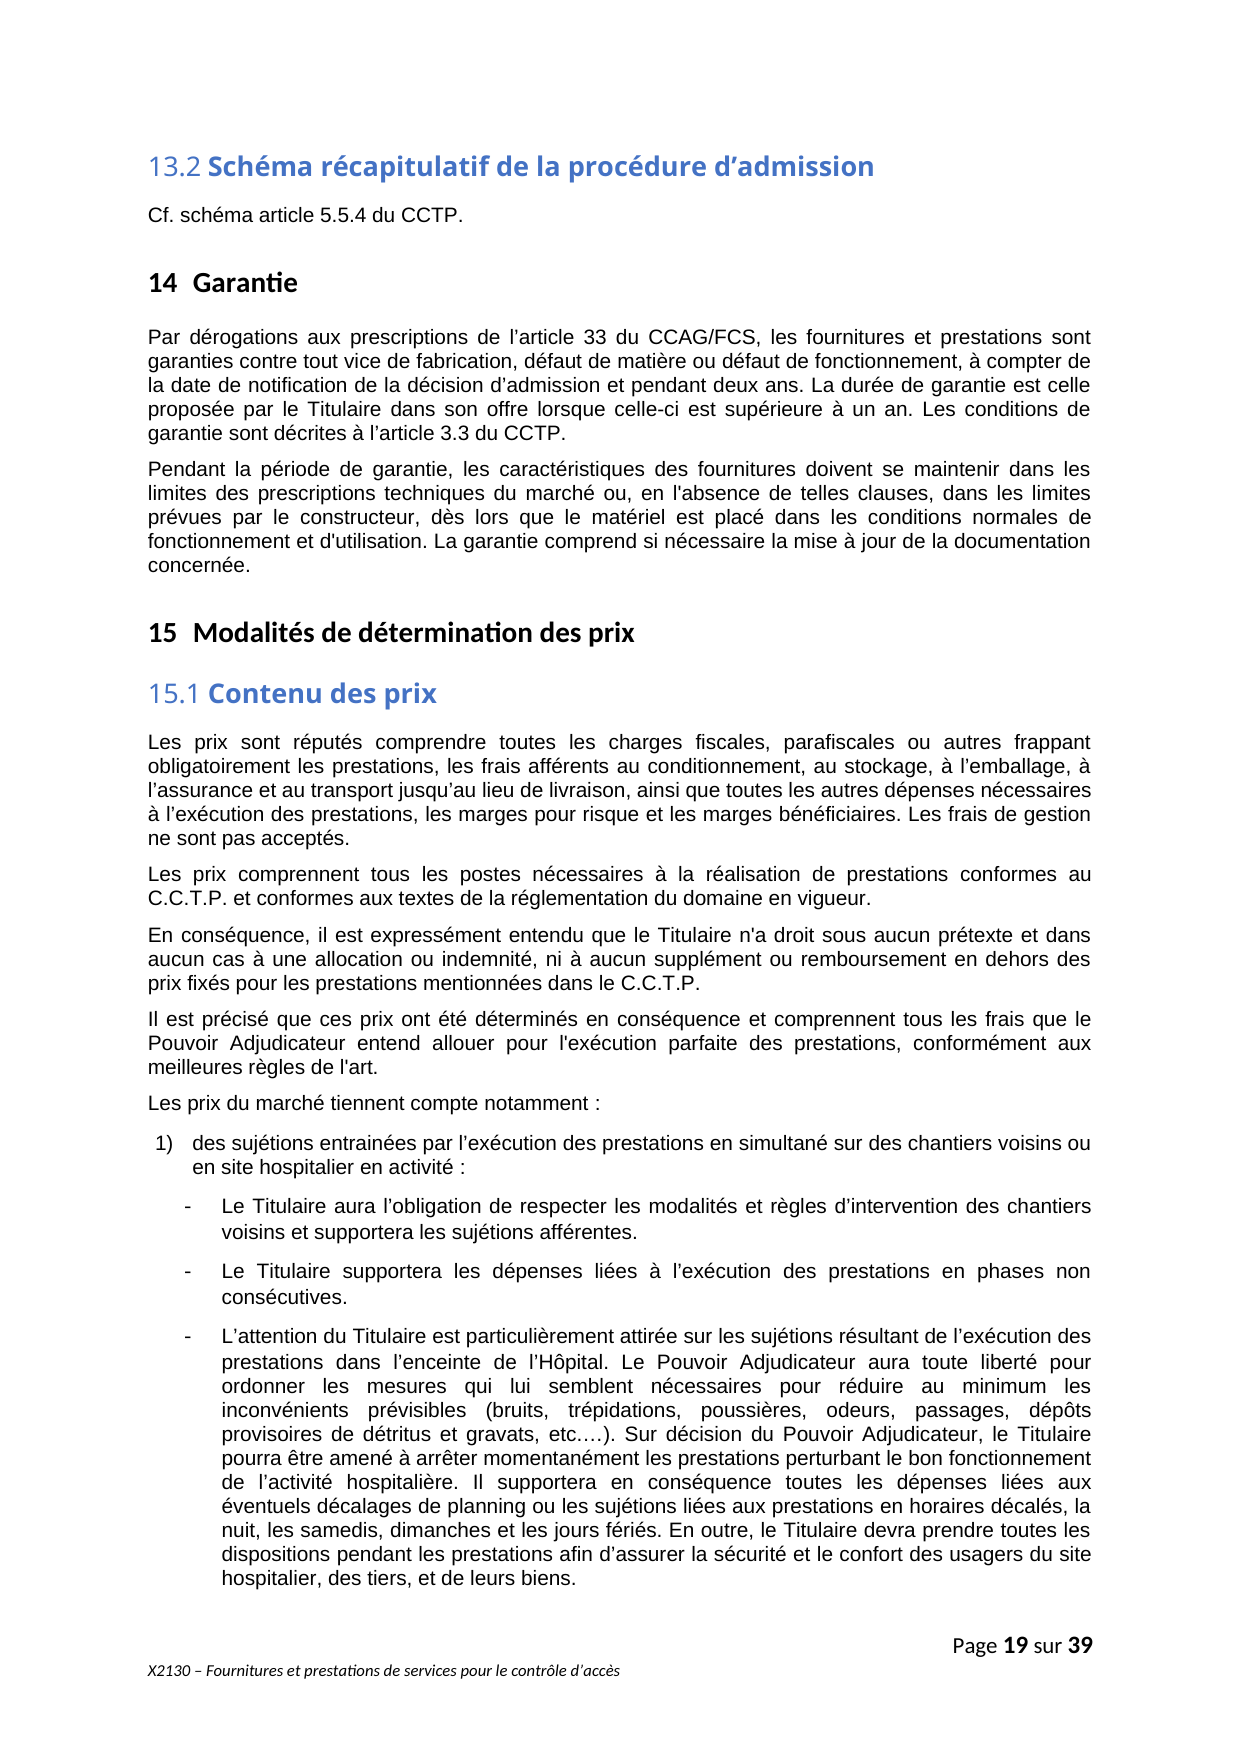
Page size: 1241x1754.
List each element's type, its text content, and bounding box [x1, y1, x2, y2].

text Cf. schéma article 5.5.4 du CCTP. [148, 202, 1093, 226]
text Par dérogations aux prescriptions de l’article 33 du CCAG/FCS, les fournitures et prestations sont garanties contre tout vice de fabrication, défaut de matière ou défaut de fonctionnement, à compter de la date de notification de la décision d’admission et pendant deux ans. La durée de garantie est celle proposée par le Titulaire dans son offre lorsque celle-ci est supérieure à un an. Les conditions de garantie sont décrites à l’article 3.3 du CCTP. [148, 324, 1093, 444]
subtitle Schéma récapitulatif de la procédure d’admission [148, 148, 1093, 184]
subtitle Garantie [148, 264, 1093, 299]
text Les prix du marché tiennent compte notamment : [148, 1091, 1093, 1115]
subtitle Contenu des prix [148, 675, 1093, 712]
text Il est précisé que ces prix ont été déterminés en conséquence et comprennent tous les frais que le Pouvoir Adjudicateur entend allouer pour l'exécution parfaite des prestations, conformément aux meilleures règles de l'art. [148, 1007, 1093, 1079]
text En conséquence, il est expressément entendu que le Titulaire n'a droit sous aucun prétexte et dans aucun cas à une allocation ou indemnité, ni à aucun supplément ou remboursement en dehors des prix fixés pour les prestations mentionnées dans le C.C.T.P. [148, 922, 1093, 994]
text Les prix comprennent tous les postes nécessaires à la réalisation de prestations conformes au C.C.T.P. et conformes aux textes de la réglementation du domaine en vigueur. [148, 862, 1093, 910]
list L’attention du Titulaire est particulièrement attirée sur les sujétions résultant de l’exécution des prestations dans l’enceinte de l’Hôpital. Le Pouvoir Adjudicateur aura toute liberté pour ordonner les mesures qui lui semblent nécessaires pour réduire au minimum les inconvénients prévisibles (bruits, trépidations, poussières, odeurs, passages, dépôts provisoires de détritus et gravats, etc.…). Sur décision du Pouvoir Adjudicateur, le Titulaire pourra être amené à arrêter momentanément les prestations perturbant le bon fonctionnement de l’activité hospitalière. Il supportera en conséquence toutes les dépenses liées aux éventuels décalages de planning ou les sujétions liées aux prestations en horaires décalés, la nuit, les samedis, dimanches et les jours fériés. En outre, le Titulaire devra prendre toutes les dispositions pendant les prestations afin d’assurer la sécurité et le confort des usagers du site hospitalier, des tiers, et de leurs biens. [184, 1321, 1093, 1589]
list Le Titulaire aura l’obligation de respecter les modalités et règles d’intervention des chantiers voisins et supportera les sujétions afférentes. [184, 1192, 1093, 1244]
subtitle Modalités de détermination des prix [148, 614, 1093, 650]
list des sujétions entrainées par l’exécution des prestations en simultané sur des chantiers voisins ou en site hospitalier en activité : [155, 1131, 1093, 1179]
list Le Titulaire supportera les dépenses liées à l’exécution des prestations en phases non consécutives. [184, 1256, 1093, 1309]
text Les prix sont réputés comprendre toutes les charges fiscales, parafiscales ou autres frappant obligatoirement les prestations, les frais afférents au conditionnement, au stockage, à l’emballage, à l’assurance et au transport jusqu’au lieu de livraison, ainsi que toutes les autres dépenses nécessaires à l’exécution des prestations, les marges pour risque et les marges bénéficiaires. Les frais de gestion ne sont pas acceptés. [148, 730, 1093, 849]
text Pendant la période de garantie, les caractéristiques des fournitures doivent se maintenir dans les limites des prescriptions techniques du marché ou, en l'absence de telles clauses, dans les limites prévues par le constructeur, dès lors que le matériel est placé dans les conditions normales de fonctionnement et d'utilisation. La garantie comprend si nécessaire la mise à jour de la documentation concernée. [148, 457, 1093, 577]
